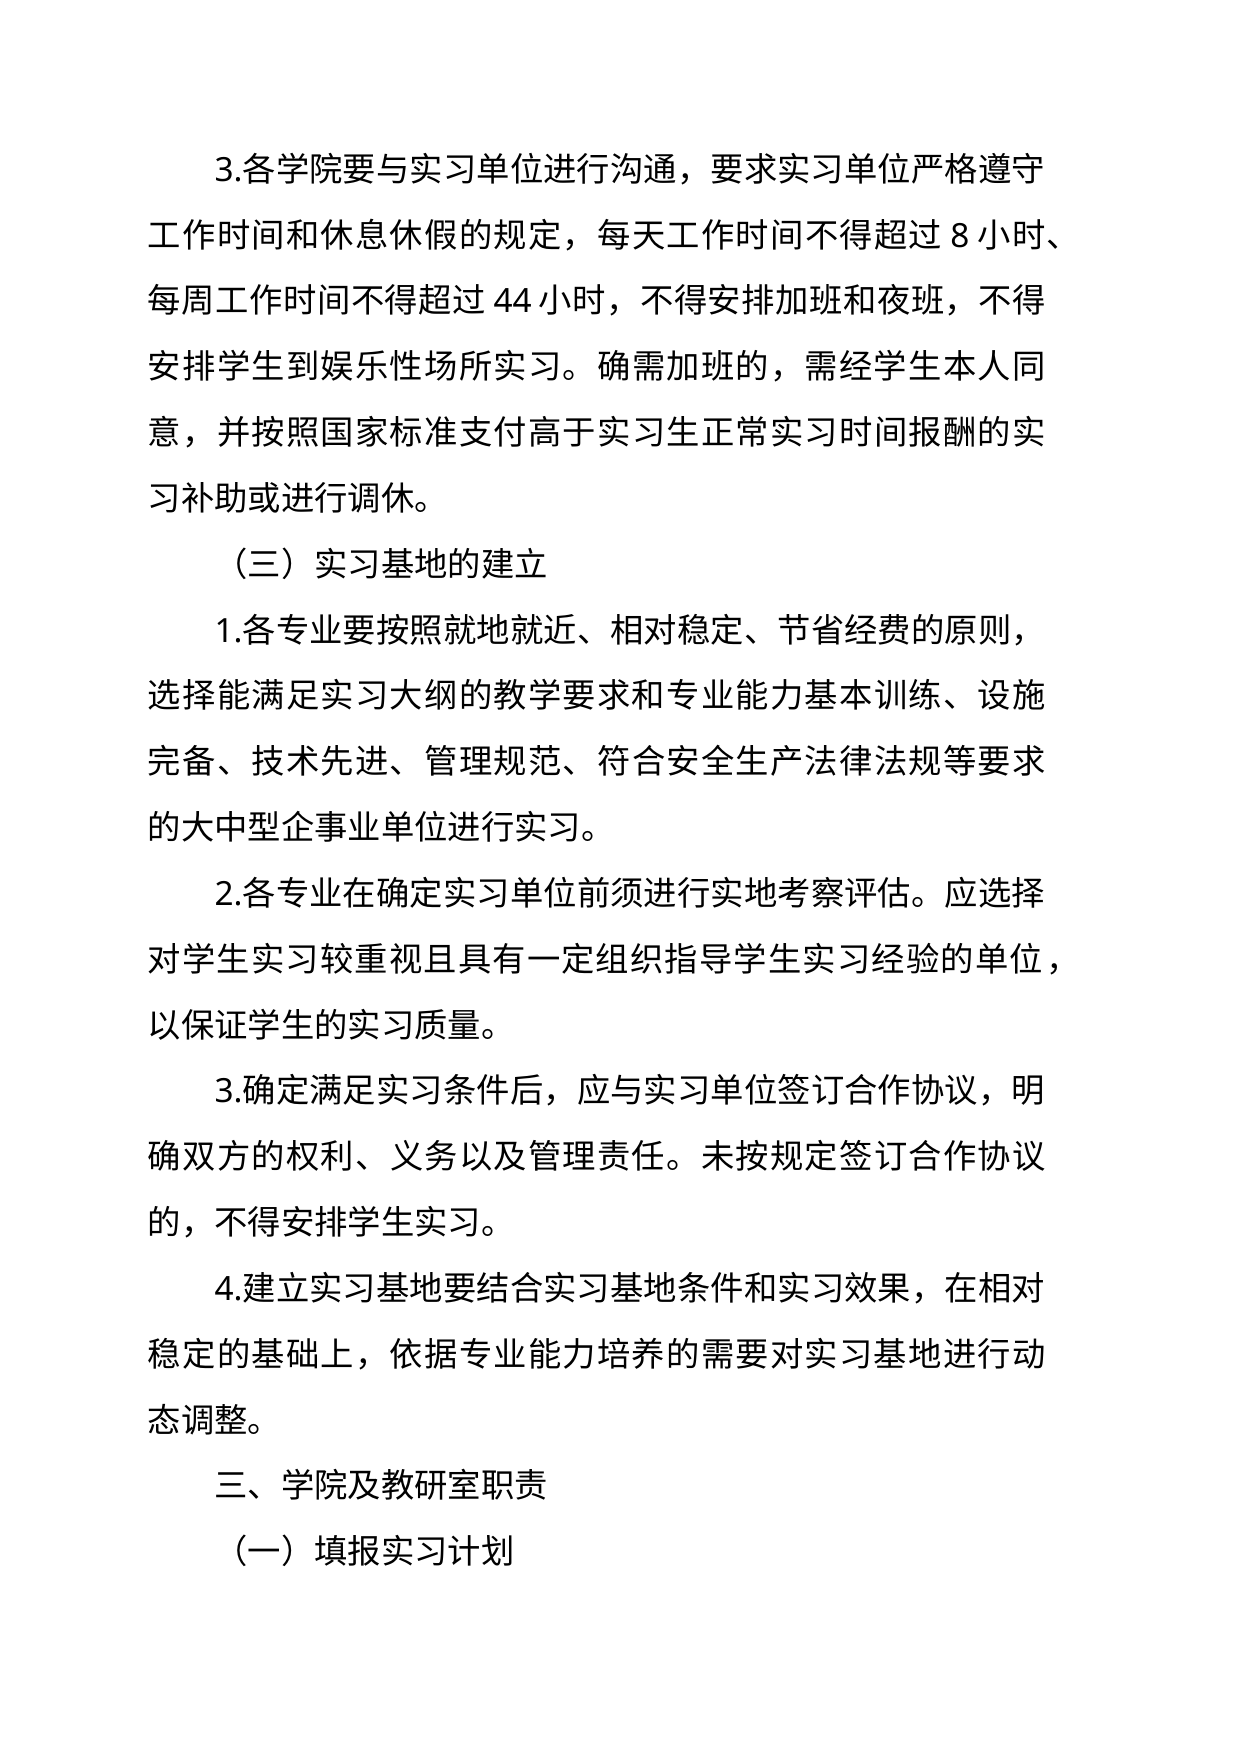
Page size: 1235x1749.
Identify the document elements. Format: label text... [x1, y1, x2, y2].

text 2.各专业在确定实习单位前须进行实地考察评估。应选择对学生实习较重视且具有一定组织指导学生实习经验的单位，以保证学生的实习质量。 [148, 858, 1046, 1056]
text 3.确定满足实习条件后，应与实习单位签订合作协议，明确双方的权利、义务以及管理责任。未按规定签订合作协议的，不得安排学生实习。 [148, 1056, 1046, 1253]
text （三）实习基地的建立 [148, 529, 1046, 595]
text 4.建立实习基地要结合实习基地条件和实习效果，在相对稳定的基础上，依据专业能力培养的需要对实习基地进行动态调整。 [148, 1253, 1046, 1451]
text 三、学院及教研室职责 [148, 1451, 1046, 1516]
text 1.各专业要按照就地就近、相对稳定、节省经费的原则，选择能满足实习大纲的教学要求和专业能力基本训练、设施完备、技术先进、管理规范、符合安全生产法律法规等要求的大中型企事业单位进行实习。 [148, 595, 1046, 858]
text 3.各学院要与实习单位进行沟通，要求实习单位严格遵守工作时间和休息休假的规定，每天工作时间不得超过8小时、每周工作时间不得超过44小时，不得安排加班和夜班，不得安排学生到娱乐性场所实习。确需加班的，需经学生本人同意，并按照国家标准支付高于实习生正常实习时间报酬的实习补助或进行调休。 [148, 134, 1046, 529]
text （一）填报实习计划 [148, 1516, 1046, 1582]
